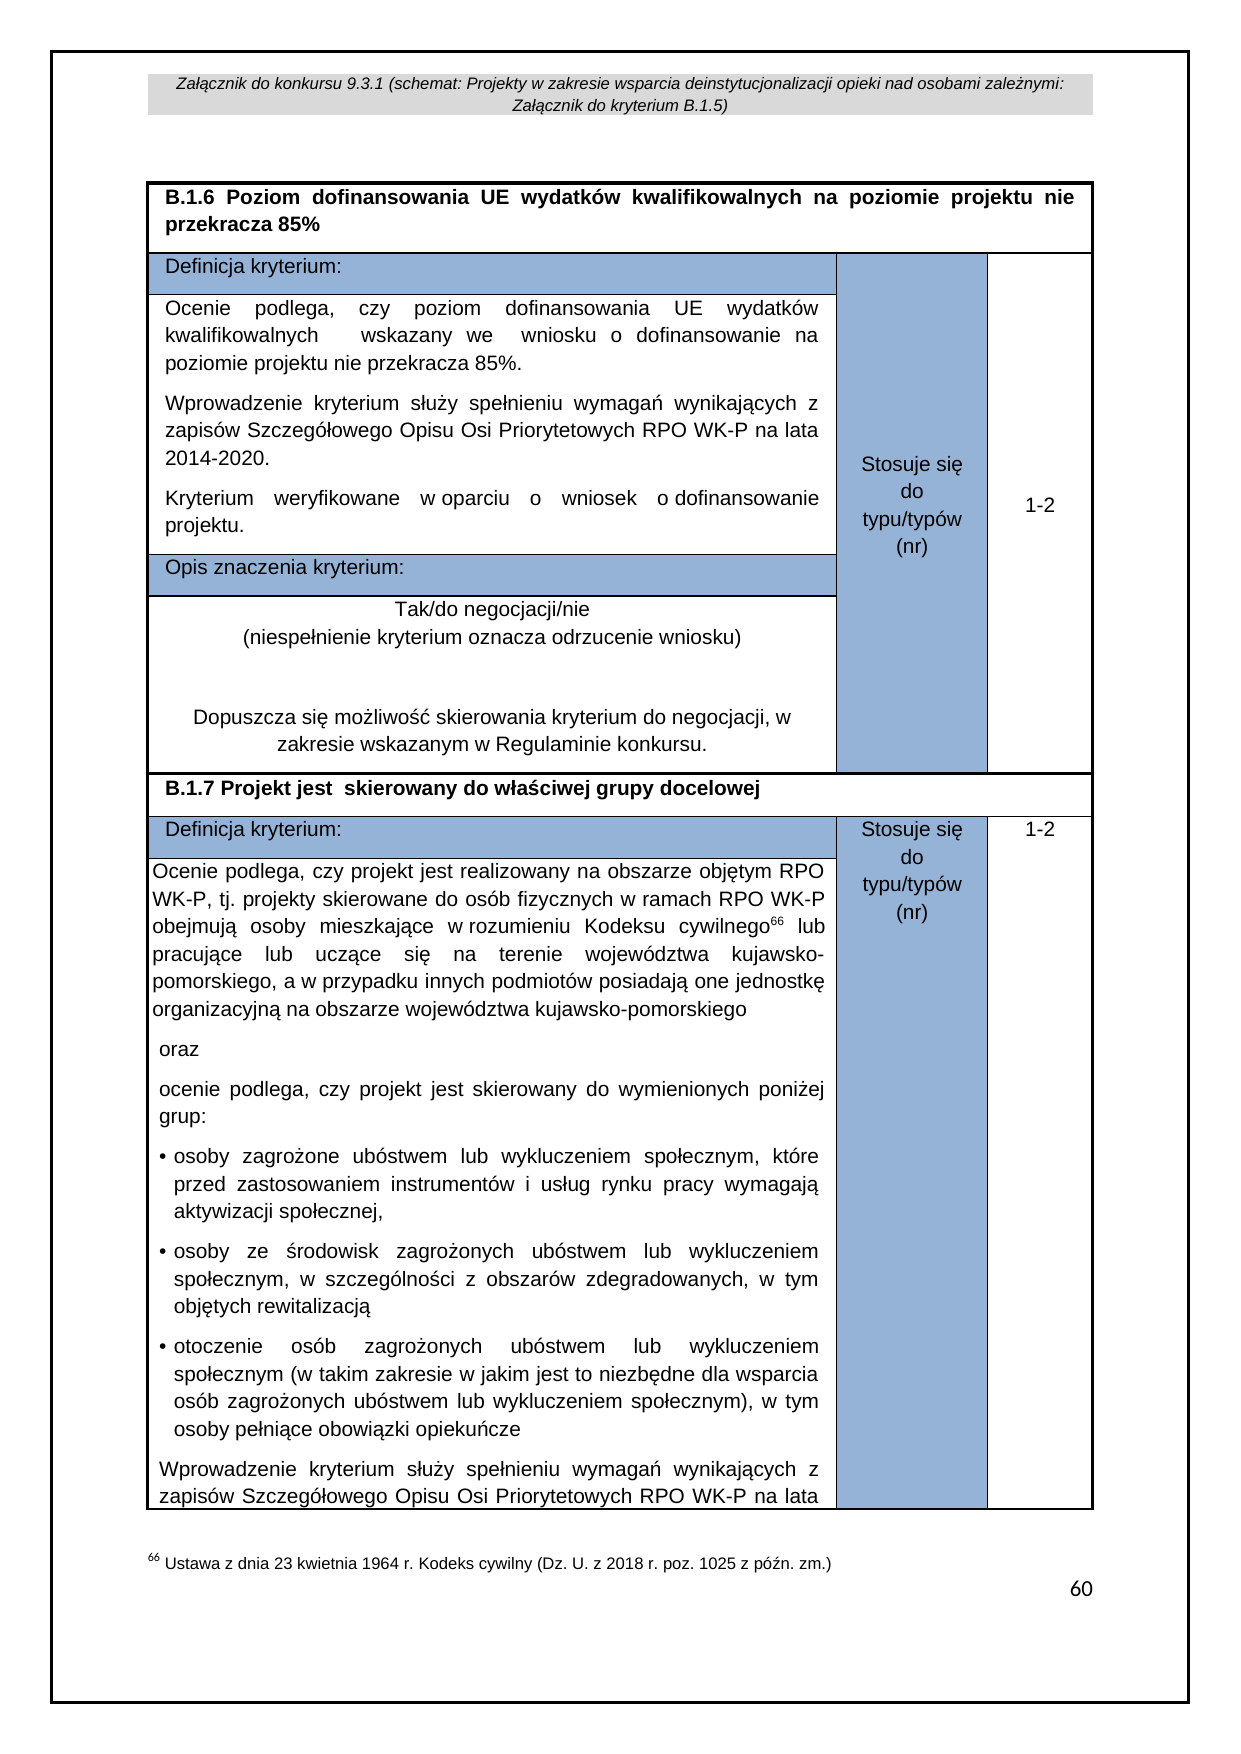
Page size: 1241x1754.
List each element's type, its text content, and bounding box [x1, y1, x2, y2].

table_cell Opis znaczenia kryterium: [149, 555, 836, 595]
table_cell B.1.7 Projekt jest skierowany do właściwej grupy docelowej [149, 775, 1091, 816]
table_cell Ocenie podlega, czy poziom dofinansowania UE wydatków kwalifikowalnych wskazany we wniosku o dofinansowanie na poziomie projektu nie przekracza 85%. Wprowadzenie kryterium służy spełnieniu wymagań wynikających z zapisów Szczegółowego Opisu Osi Priorytetowych RPO WK-P na lata 2014-2020. Kryterium weryfikowane w oparciu o wniosek o dofinansowanie projektu. [149, 295, 836, 553]
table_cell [149, 859, 836, 1508]
table_cell 1-2 [988, 254, 1091, 772]
table_cell Definicja kryterium: [149, 254, 836, 294]
table_cell Stosuje się do typu/typów (nr) [837, 254, 987, 772]
table_cell Tak/do negocjacji/nie (niespełnienie kryterium oznacza odrzucenie wniosku) Dopuszcza się możliwość skierowania kryterium do negocjacji, w zakresie wskazanym w Regulaminie konkursu. [149, 597, 836, 772]
table_cell Stosuje się do typu/typów (nr) [837, 817, 987, 1508]
table_cell Definicja kryterium: [149, 817, 836, 858]
table_cell B.1.6 Poziom dofinansowania UE wydatków kwalifikowalnych na poziomie projektu nie przekracza 85% [149, 185, 1091, 252]
table_cell 1-2 [988, 817, 1091, 1508]
